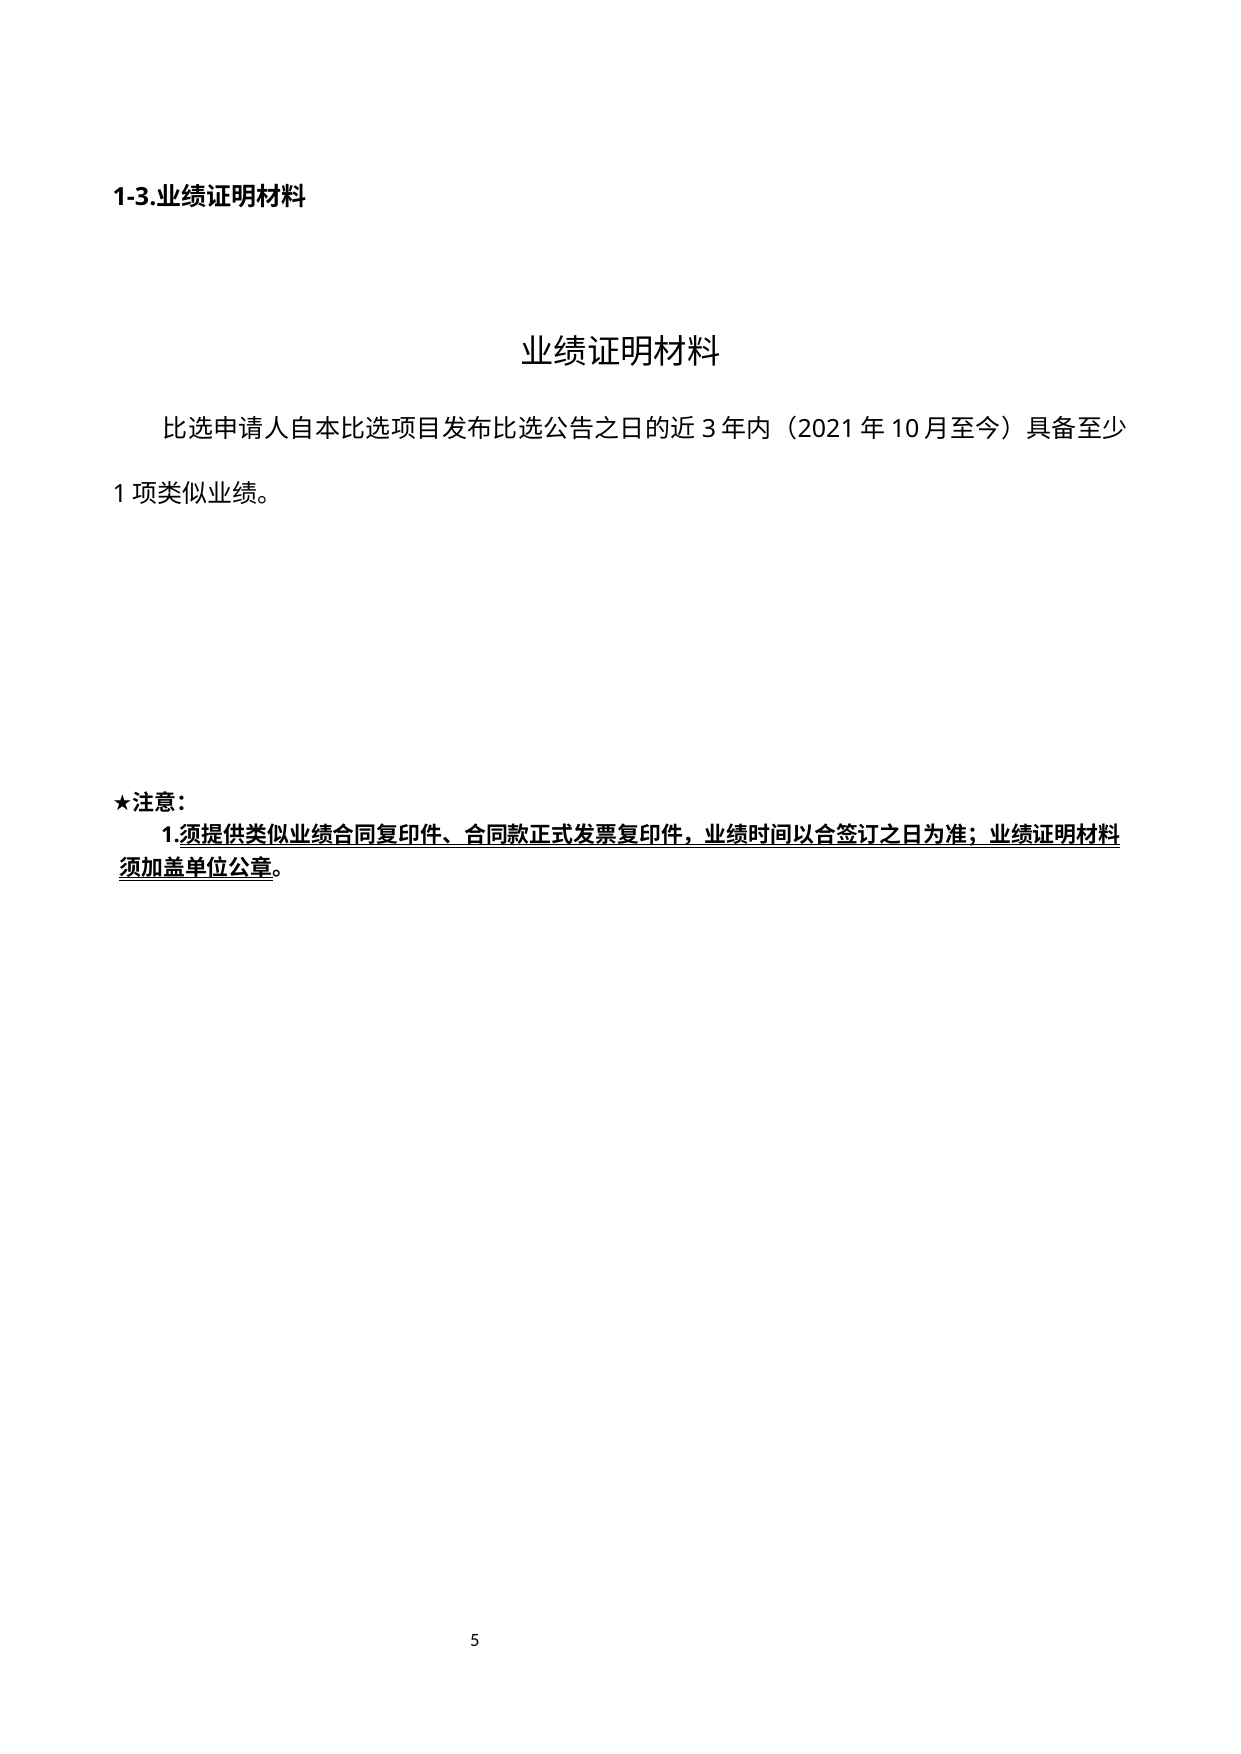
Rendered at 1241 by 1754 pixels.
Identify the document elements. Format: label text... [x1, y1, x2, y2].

list 比选申请人自本比选项目发布比选公告之日的近3年内（2021年10月至今）具备至少1项类似业绩。 [112, 394, 1128, 524]
text ★注意： [112, 784, 1128, 817]
text 业绩证明材料 [112, 317, 1128, 382]
text 1.须提供类似业绩合同复印件、合同款正式发票复印件，业绩时间以合签订之日为准；业绩证明材料须加盖单位公章。 [119, 817, 1121, 882]
text 1-3.业绩证明材料 [112, 162, 1128, 227]
